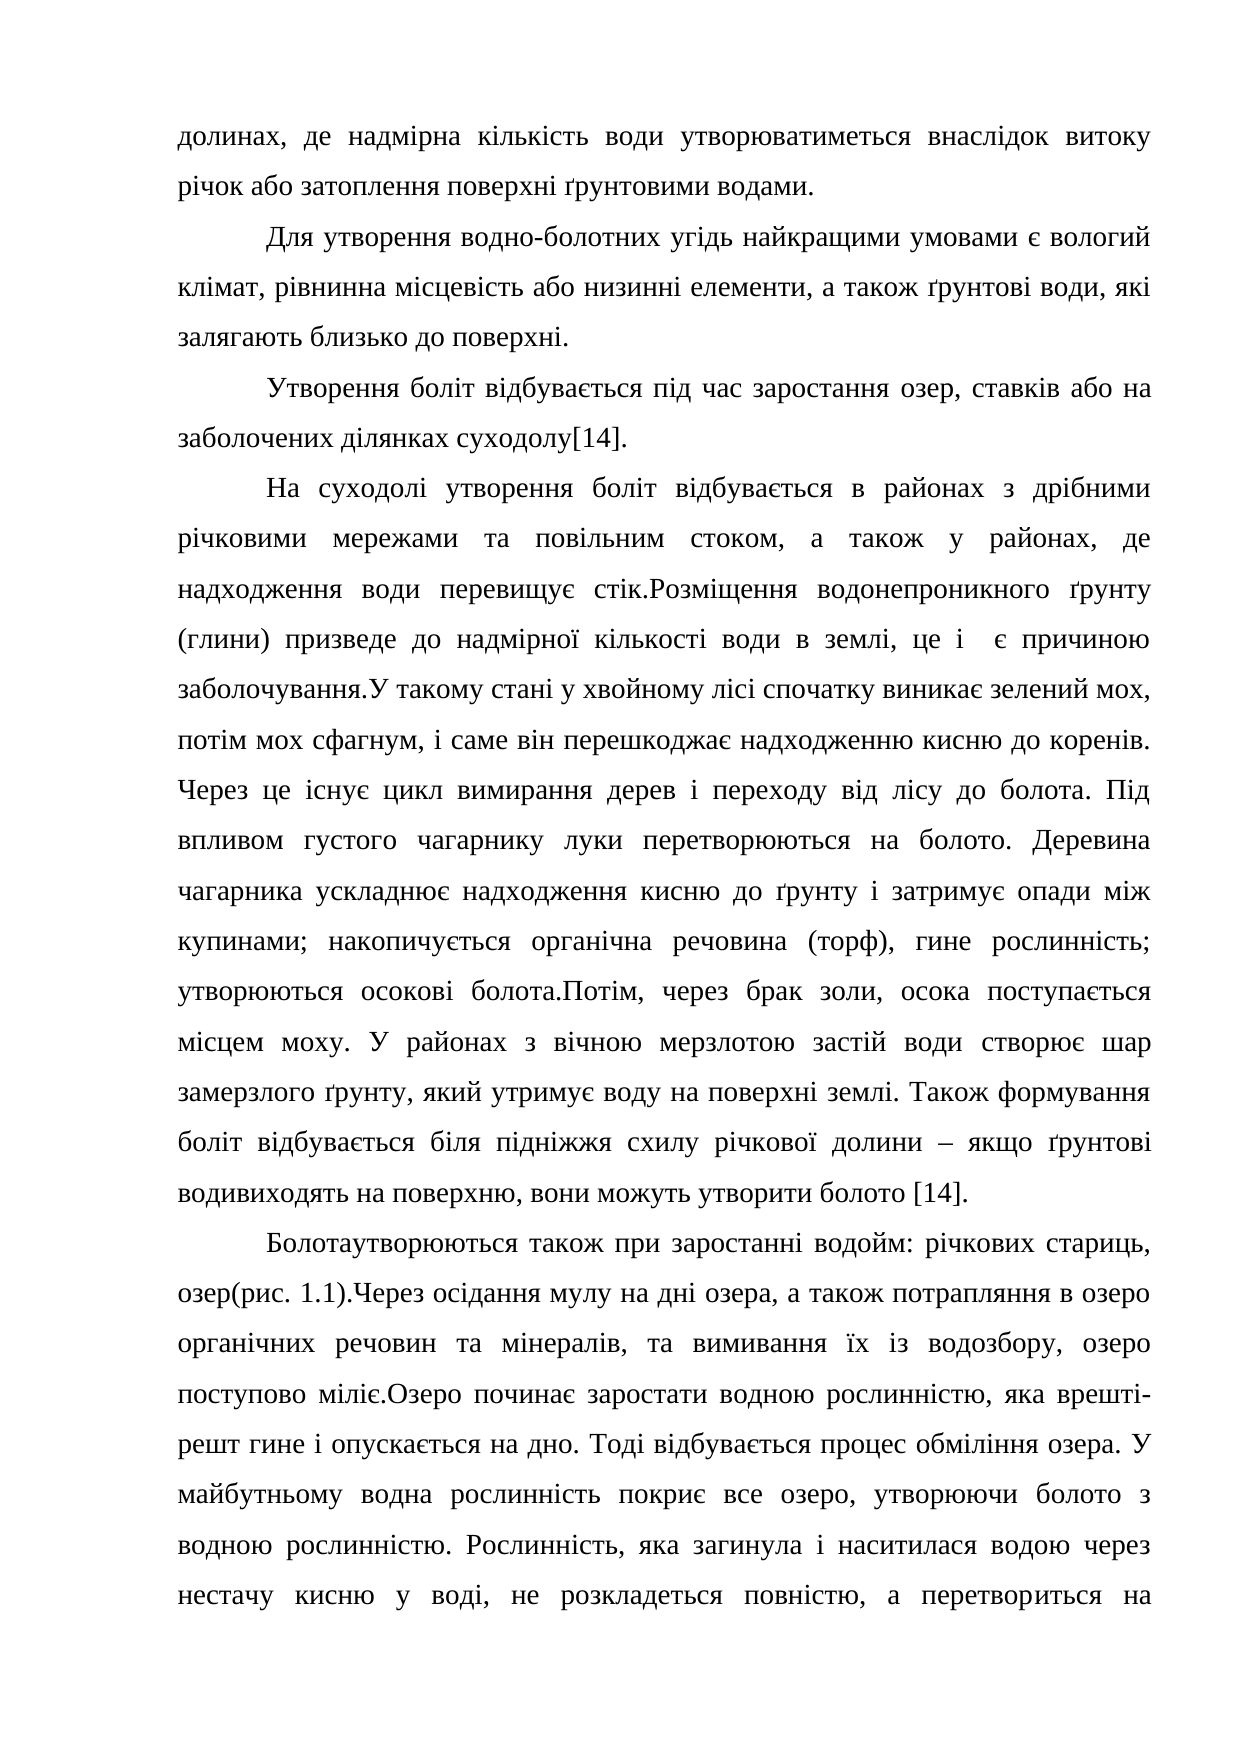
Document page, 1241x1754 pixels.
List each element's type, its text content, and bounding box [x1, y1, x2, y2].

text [177, 1225, 1152, 1611]
text Для утворення водно-болотних угідь найкращими умовами є вологий клімат, рівнинна місцевість або низинні елементи, а також ґрунтові води, які залягають близько до поверхні. [177, 219, 1152, 353]
text На суходолі утворення боліт відбувається в районах з дрібними річковими мережами та повільним стоком, а також у районах, де надходження води перевищує стік.Розміщення водонепроникного ґрунту (глини) призведе до надмірної кількості води в землі, це і є причиною заболочування.У такому стані у хвойному лісі спочатку виникає зелений мох, потім мох сфагнум, і саме він перешкоджає надходженню кисню до коренів. Через це існує цикл вимирання дерев і переходу від лісу до болота. Під впливом густого чагарнику луки перетворюються на болото. Деревина чагарника ускладнює надходження кисню до ґрунту і затримує опади між купинами; накопичується органічна речовина (торф), гине рослинність; утворюються осокові болота.Потім, через брак золи, осока поступається місцем моху. У районах з вічною мерзлотою застій води створює шар замерзлого ґрунту, який утримує воду на поверхні землі. Також формування боліт відбувається біля підніжжя схилу річкової долини – якщо ґрунтові водивиходять на поверхню, вони можуть утворити болото [14]. [177, 470, 1152, 1208]
text Утворення боліт відбувається під час заростання озер, ставків або на заболочених ділянках суходолу[14]. [177, 370, 1152, 453]
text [177, 118, 1152, 202]
